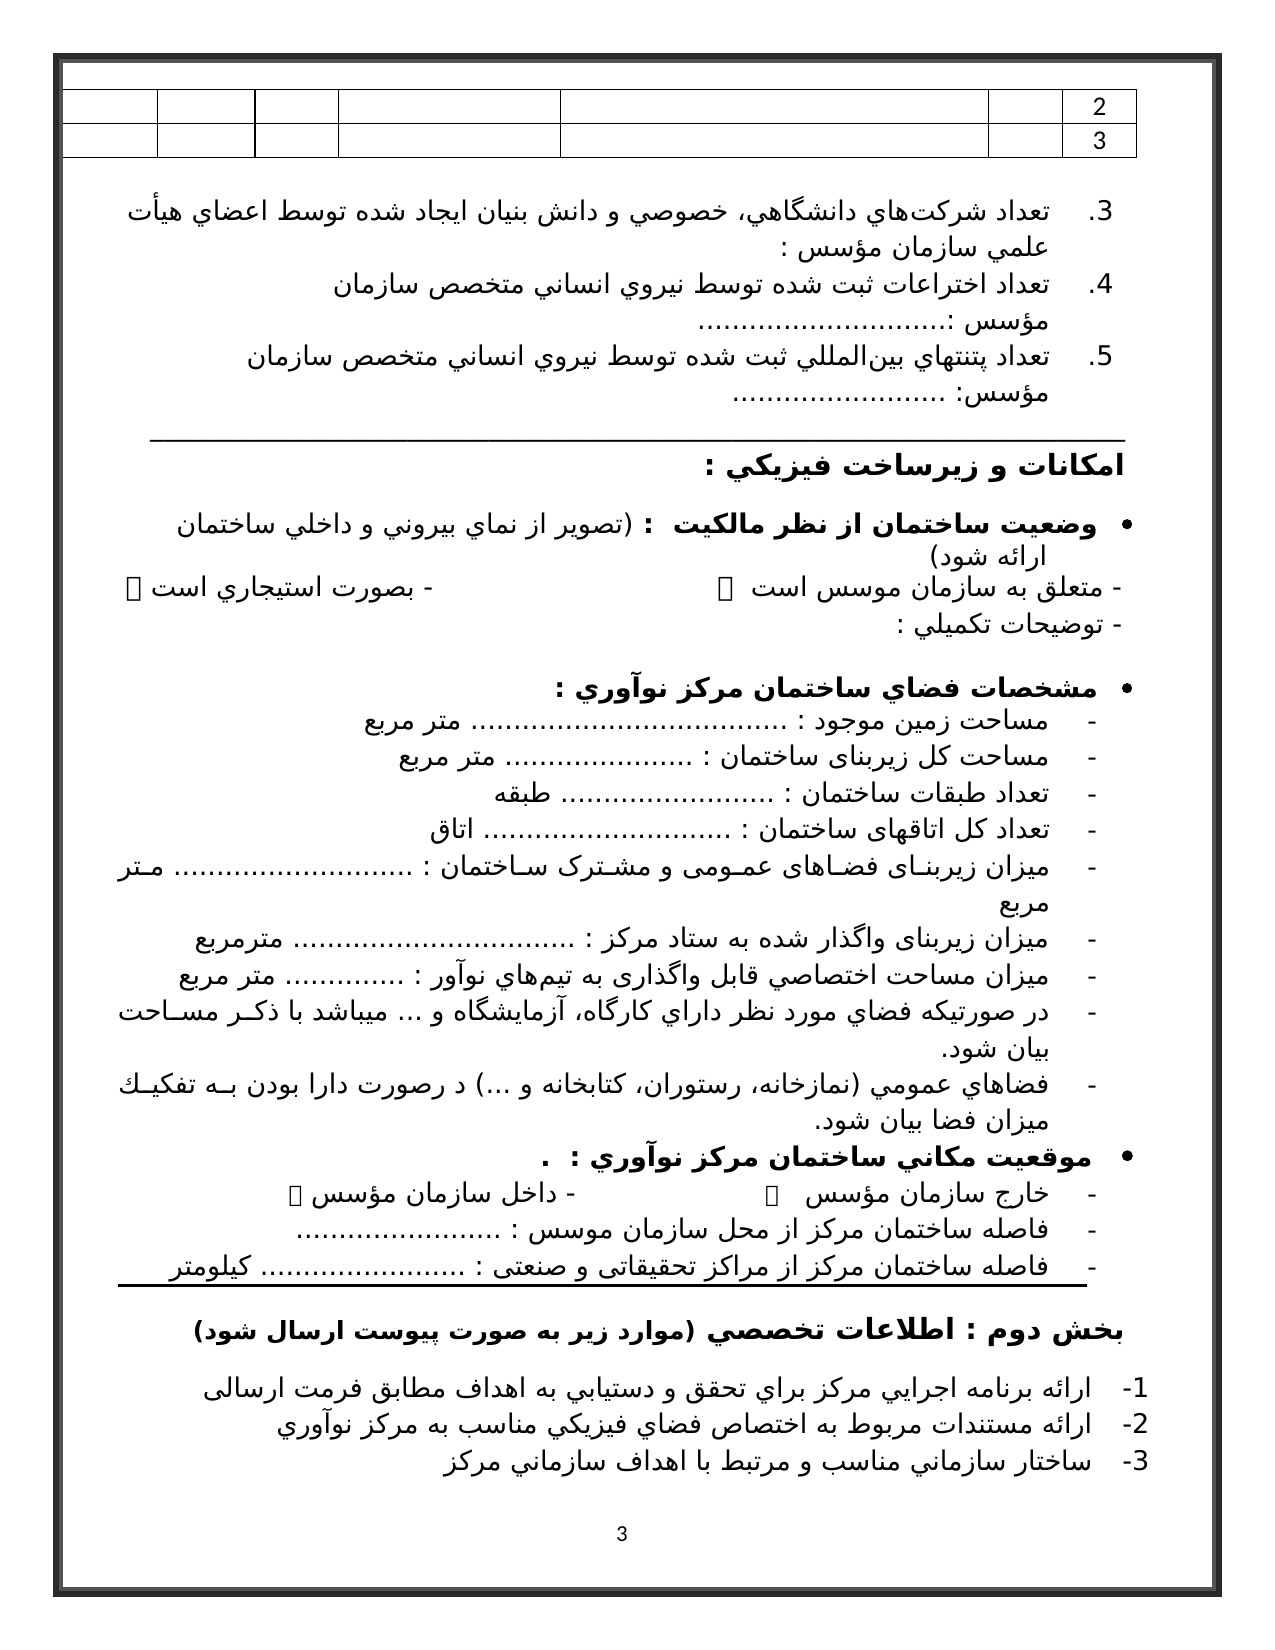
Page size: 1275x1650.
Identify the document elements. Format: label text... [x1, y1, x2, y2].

table_cell 2 [1063, 90, 1136, 122]
table_cell [158, 90, 254, 122]
text امكانات و زيرساخت فيزيكي : [118, 449, 1125, 483]
list وضعیت ساختمان از نظر مالكيت : (تصوير از نماي بيروني و داخلي ساختمان ارائه شود) [118, 508, 1122, 572]
table_cell [256, 90, 338, 122]
table_cell [63, 124, 157, 157]
list ارائه مستندات مربوط به اختصاص فضاي فيزيكي مناسب به مركز نوآوري [118, 1409, 1122, 1440]
list فضاهاي عمومي (نمازخانه، رستوران، كتابخانه و ...) د رصورت دارا بودن به تفكيك ميزان فضا بيان شود. [118, 1068, 1087, 1136]
list ميزان مساحت اختصاصي قابل واگذاری به تيم‌هاي نوآور : .............. متر مربع [118, 959, 1087, 991]
text بخش دوم : اطلاعات تخصصي (موارد زير به صورت پيوست ارسال شود) [118, 1313, 1125, 1347]
list - توضيحات تكميلي : [118, 608, 1122, 639]
list مساحت زمین موجود : ..................................... متر مربع [118, 704, 1087, 736]
text ________________________________________________________________________ [118, 413, 1125, 444]
list تعداد طبقات ساختمان : ......................... طبقه [118, 777, 1087, 809]
list تعداد شركت‌هاي دانشگاهي، خصوصي و دانش بنيان ايجاد شده توسط اعضاي هيأت علمي سازمان مؤسس : [118, 196, 1087, 263]
list فاصله ساختمان مركز از محل سازمان موسس : ........................ [118, 1214, 1087, 1245]
table_cell 3 [1063, 124, 1136, 157]
table_cell [989, 124, 1062, 157]
list ساختار سازماني مناسب و مرتبط با اهداف سازماني مركز [118, 1445, 1122, 1476]
list در صورتيكه فضاي مورد نظر داراي كارگاه، آزمايشگاه و ... ميباشد با ذكر مساحت بيان شود. [118, 996, 1087, 1063]
list - متعلق به سازمان موسس است - بصورت استيجاري است [118, 572, 1122, 603]
list خارج سازمان مؤسس - داخل سازمان مؤسس [118, 1177, 1087, 1209]
list میزان زیربنای واگذار شده به ستاد مرکز : ................................. مترمربع [118, 923, 1087, 954]
list تعداد کل اتاقهای ساختمان : ............................. اتاق [118, 813, 1087, 845]
list تعداد اختراعات ثبت شده توسط نيروي انساني متخصص سازمان مؤسس :............................. [118, 268, 1087, 336]
table_cell [561, 124, 988, 157]
list فاصله ساختمان مركز از مراکز تحقیقاتی و صنعتی : ........................ کیلومتر [118, 1250, 1087, 1284]
list ارائه برنامه اجرايي مركز براي تحقق و دستيابي به اهداف مطابق فرمت ارسالی [118, 1372, 1122, 1404]
table_cell [339, 90, 560, 122]
list موقعیت مكاني ساختمان مرکز نوآوري : . [118, 1141, 1122, 1172]
list مشخصات فضاي ساختمان مرکز نوآوري : [118, 672, 1122, 704]
table_cell [256, 124, 338, 157]
table_cell [989, 90, 1062, 122]
list تعداد پتنتهاي بين‌المللي ثبت شده توسط نيروي انساني متخصص سازمان مؤسس: ......................... [118, 341, 1087, 408]
list میزان زیربنای فضاهای عمومی و مشترک ساختمان : ............................ متر مربع [118, 850, 1087, 918]
table_cell [561, 90, 988, 122]
list مساحت کل زیربنای ساختمان : ...................... متر مربع [118, 741, 1087, 772]
table_cell [339, 124, 560, 157]
table_cell [63, 90, 157, 122]
table_cell [158, 124, 254, 157]
